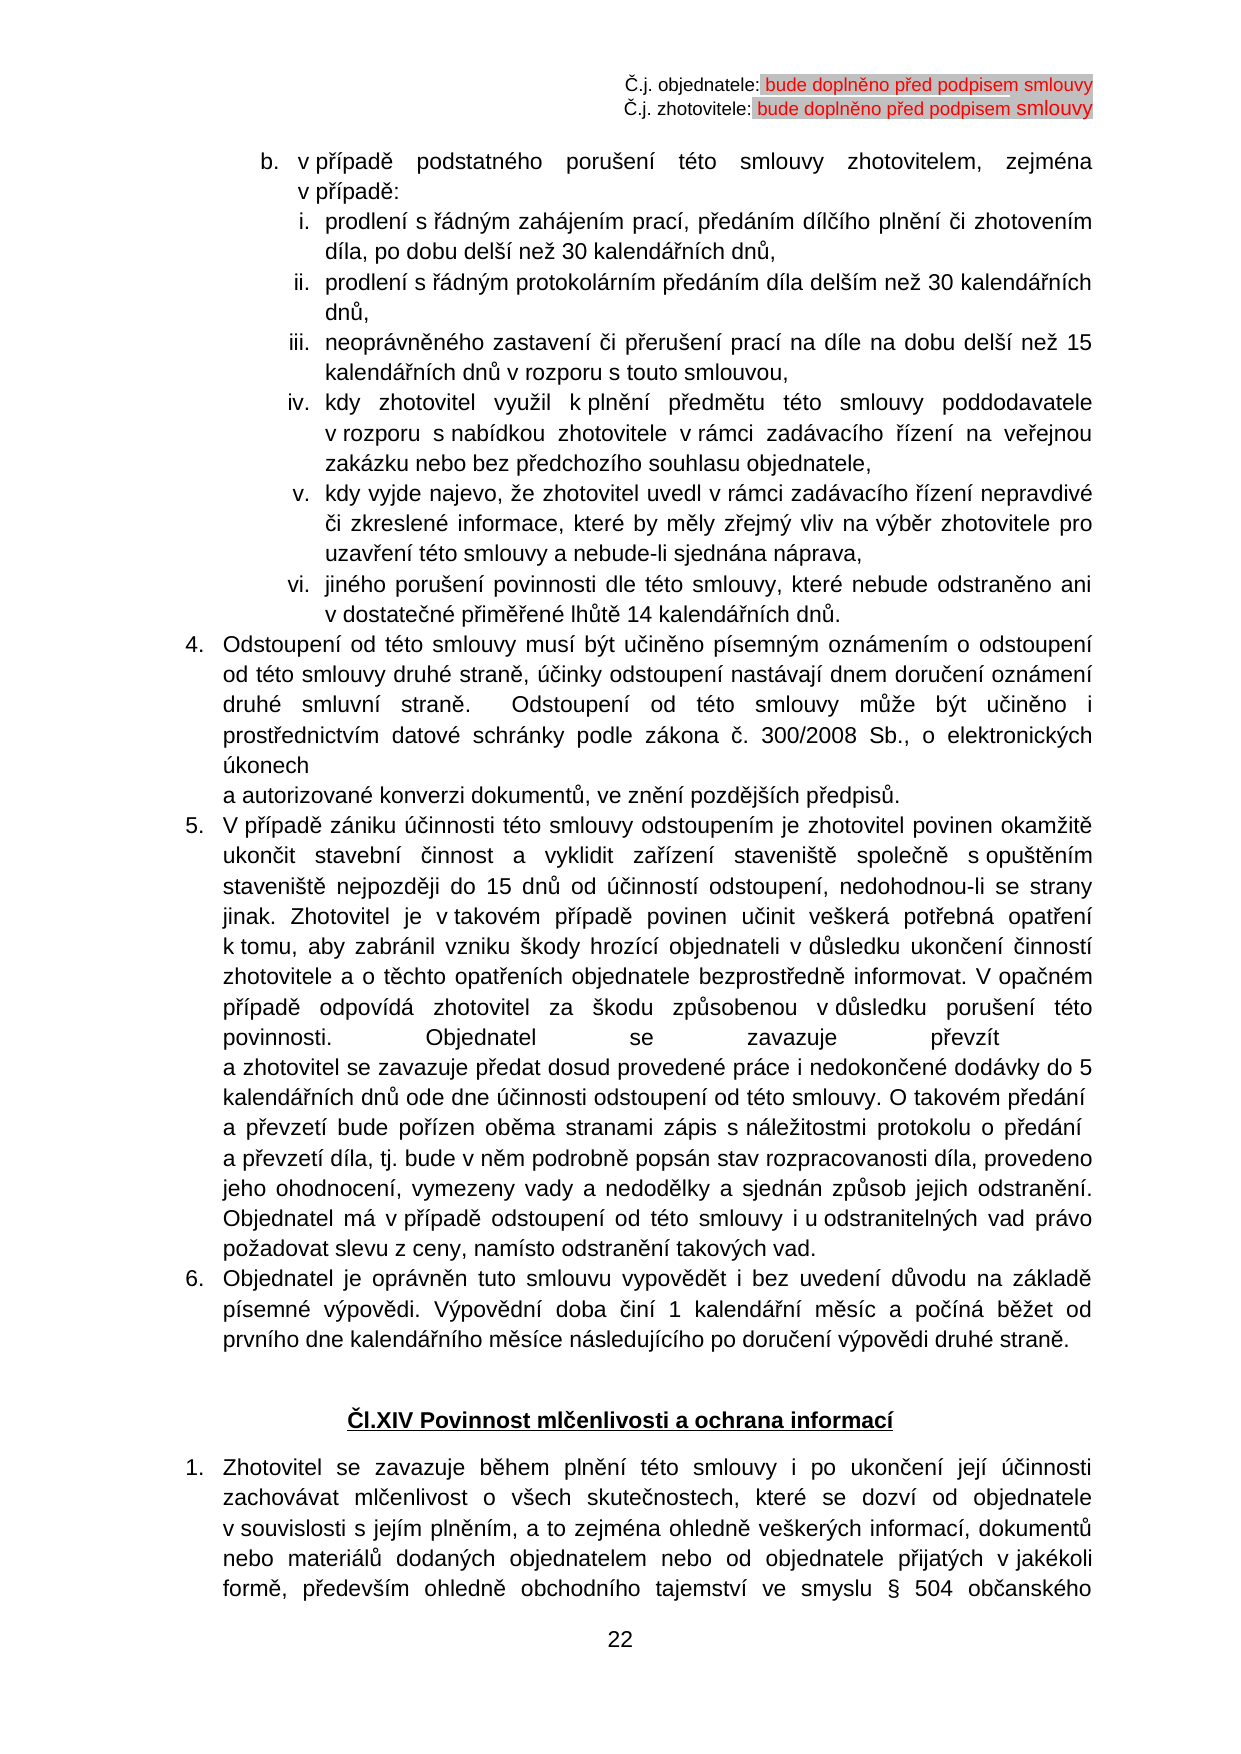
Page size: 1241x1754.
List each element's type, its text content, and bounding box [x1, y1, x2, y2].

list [185, 1454, 1093, 1601]
list kdy vyjde najevo, že zhotovitel uvedl v rámci zadávacího řízení nepravdivé či zkreslené informace, které by měly zřejmý vliv na výběr zhotovitele pro uzavření této smlouvy a nebude-li sjednána náprava, [310, 480, 1093, 567]
list Odstoupení od této smlouvy musí být učiněno písemným oznámením o odstoupení od této smlouvy druhé straně, účinky odstoupení nastávají dnem doručení oznámení druhé smluvní straně. Odstoupení od této smlouvy může být učiněno i prostřednictvím datové schránky podle zákona č. 300/2008 Sb., o elektronických úkonech a autorizované konverzi dokumentů, ve znění pozdějších předpisů. [185, 631, 1093, 808]
list jiného porušení povinnosti dle této smlouvy, které nebude odstraněno ani v dostatečné přiměřené lhůtě 14 kalendářních dnů. [310, 571, 1093, 627]
list neoprávněného zastavení či přerušení prací na díle na dobu delší než 15 kalendářních dnů v rozporu s touto smlouvou, [310, 329, 1093, 385]
list V případě zániku účinnosti této smlouvy odstoupením je zhotovitel povinen okamžitě ukončit stavební činnost a vyklidit zařízení staveniště společně s opuštěním staveniště nejpozději do 15 dnů od účinností odstoupení, nedohodnou-li se strany jinak. Zhotovitel je v takovém případě povinen učinit veškerá potřebná opatření k tomu, aby zabránil vzniku škody hrozící objednateli v důsledku ukončení činností zhotovitele a o těchto opatřeních objednatele bezprostředně informovat. V opačném případě odpovídá zhotovitel za škodu způsobenou v důsledku porušení této povinnosti. Objednatel se zavazuje převzít a zhotovitel se zavazuje předat dosud provedené práce i nedokončené dodávky do 5 kalendářních dnů ode dne účinnosti odstoupení od této smlouvy. O takovém předání a převzetí bude pořízen oběma stranami zápis s náležitostmi protokolu o předání a převzetí díla, tj. bude v něm podrobně popsán stav rozpracovanosti díla, provedeno jeho ohodnocení, vymezeny vady a nedodělky a sjednán způsob jejich odstranění. Objednatel má v případě odstoupení od této smlouvy i u odstranitelných vad právo požadovat slevu z ceny, namísto odstranění takových vad. [185, 812, 1093, 1261]
list prodlení s řádným zahájením prací, předáním dílčího plnění či zhotovením díla, po dobu delší než 30 kalendářních dnů, [310, 208, 1093, 264]
list v případě podstatného porušení této smlouvy zhotovitelem, zejména v případě: [260, 148, 1093, 204]
list prodlení s řádným protokolárním předáním díla delším než 30 kalendářních dnů, [310, 268, 1093, 325]
list kdy zhotovitel využil k plnění předmětu této smlouvy poddodavatele v rozporu s nabídkou zhotovitele v rámci zadávacího řízení na veřejnou zakázku nebo bez předchozího souhlasu objednatele, [310, 389, 1093, 476]
text Čl.XIV Povinnost mlčenlivosti a ochrana informací [148, 1407, 1093, 1433]
list Objednatel je oprávněn tuto smlouvu vypovědět i bez uvedení důvodu na základě písemné výpovědi. Výpovědní doba činí 1 kalendářní měsíc a počíná běžet od prvního dne kalendářního měsíce následujícího po doručení výpovědi druhé straně. [185, 1265, 1093, 1352]
